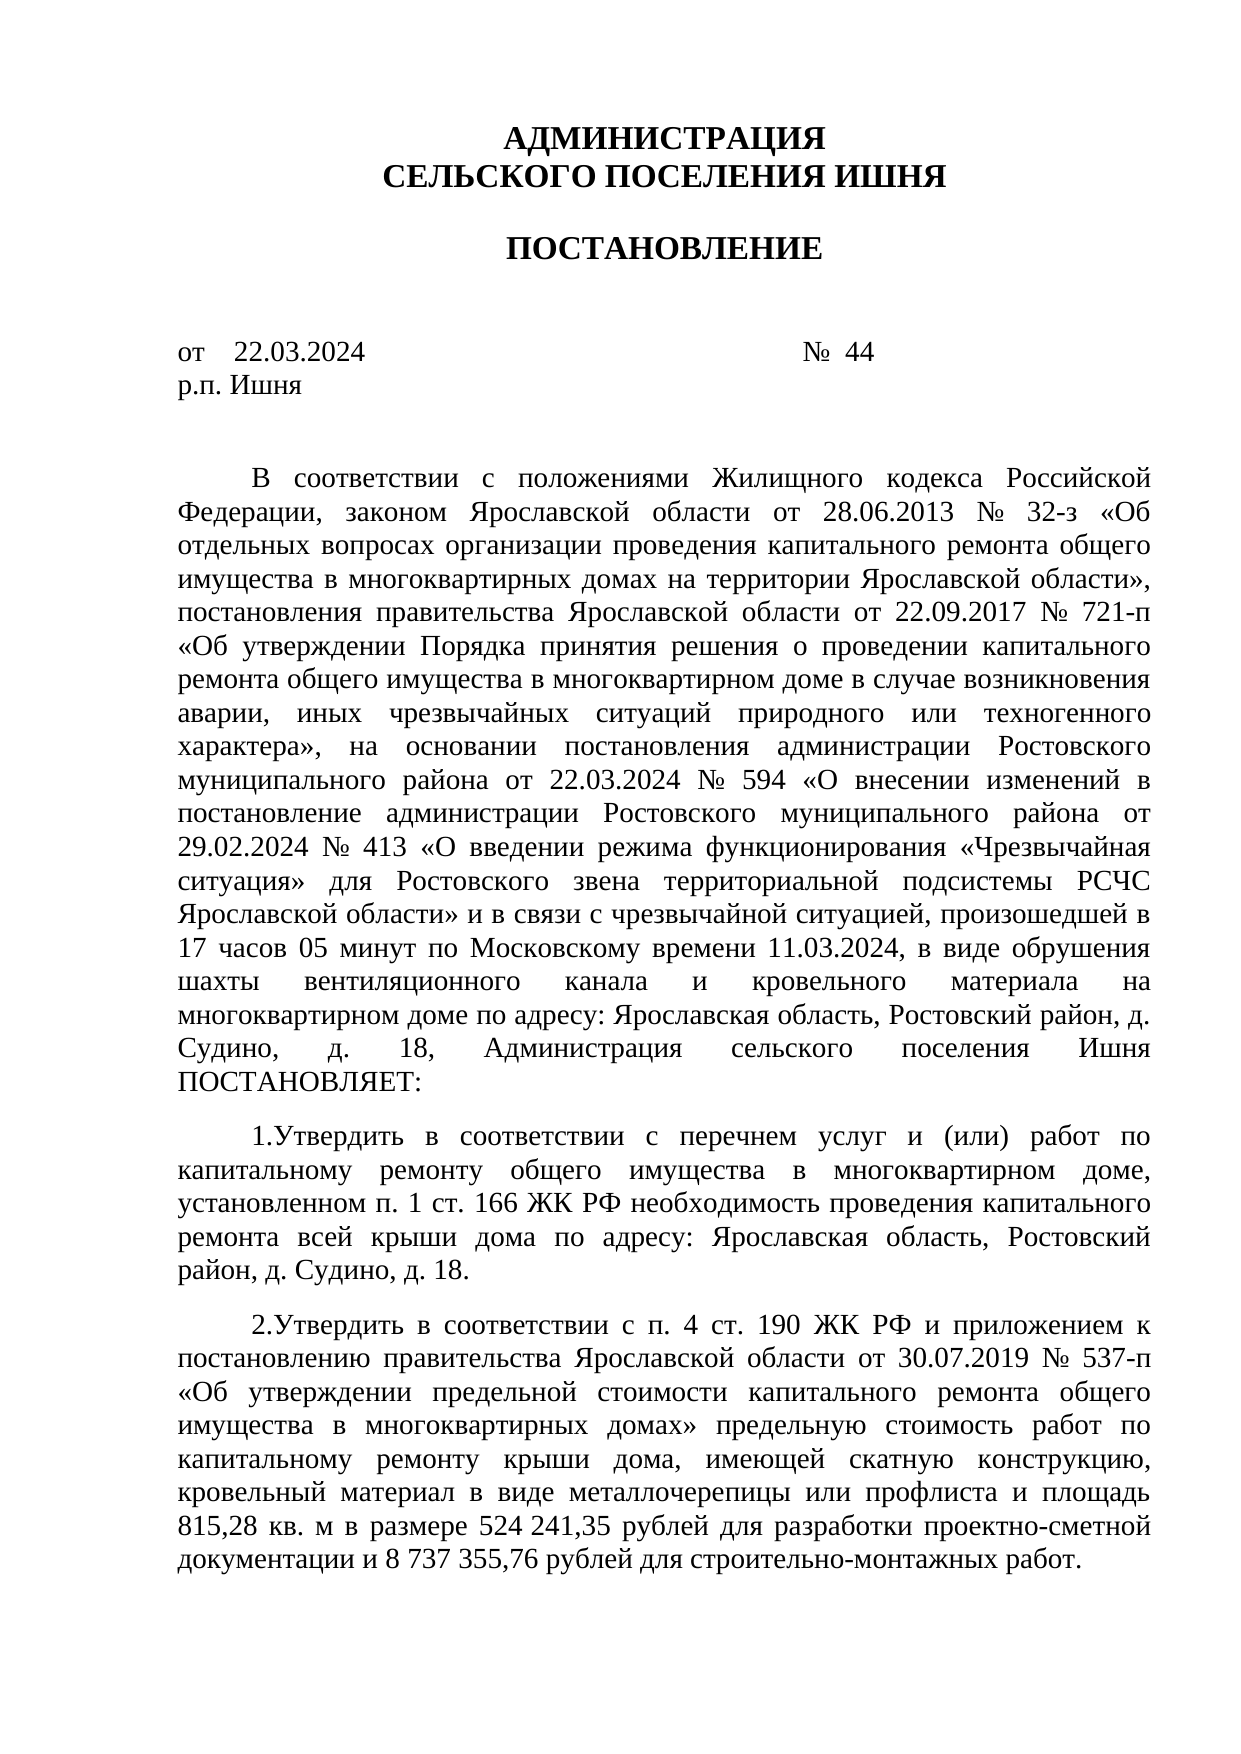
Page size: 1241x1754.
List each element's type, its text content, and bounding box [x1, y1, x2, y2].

text 2.Утвердить в соответствии с п. 4 ст. 190 ЖК РФ и приложением к постановлению правительства Ярославской области от 30.07.2019 № 537-п «Об утверждении предельной стоимости капитального ремонта общего имущества в многоквартирных домах» предельную стоимость работ по капитальному ремонту крыши дома, имеющей скатную конструкцию, кровельный материал в виде металлочерепицы или профлиста и площадь 815,28 кв. м в размере 524 241,35 рублей для разработки проектно-сметной документации и 8 737 355,76 рублей для строительно-монтажных работ. [177, 1307, 1152, 1575]
text В соответствии с положениями Жилищного кодекса Российской Федерации, законом Ярославской области от 28.06.2013 № 32-з «Об отдельных вопросах организации проведения капитального ремонта общего имущества в многоквартирных домах на территории Ярославской области», постановления правительства Ярославской области от 22.09.2017 № 721-п «Об утверждении Порядка принятия решения о проведении капитального ремонта общего имущества в многоквартирном доме в случае возникновения аварии, иных чрезвычайных ситуаций природного или техногенного характера», на основании постановления администрации Ростовского муниципального района от 22.03.2024 № 594 «О внесении изменений в постановление администрации Ростовского муниципального района от 29.02.2024 № 413 «О введении режима функционирования «Чрезвычайная ситуация» для Ростовского звена территориальной подсистемы РСЧС Ярославской области» и в связи с чрезвычайной ситуацией, произошедшей в 17 часов 05 минут по Московскому времени 11.03.2024, в виде обрушения шахты вентиляционного канала и кровельного материала на многоквартирном доме по адресу: Ярославская область, Ростовский район, д. Судино, д. 18, Администрация сельского поселения Ишня ПОСТАНОВЛЯЕТ: [177, 460, 1152, 1097]
text р.п. Ишня [177, 367, 1152, 401]
text от 22.03.2024 № 44 [177, 334, 1152, 367]
text СЕЛЬСКОГО ПОСЕЛЕНИЯ ИШНЯ [177, 156, 1152, 195]
text ПОСТАНОВЛЕНИЕ [177, 228, 1152, 267]
text АДМИНИСТРАЦИЯ [177, 118, 1152, 156]
text 1.Утвердить в соответствии с перечнем услуг и (или) работ по капитальному ремонту общего имущества в многоквартирном доме, установленном п. 1 ст. 166 ЖК РФ необходимость проведения капитального ремонта всей крыши дома по адресу: Ярославская область, Ростовский район, д. Судино, д. 18. [177, 1118, 1152, 1286]
